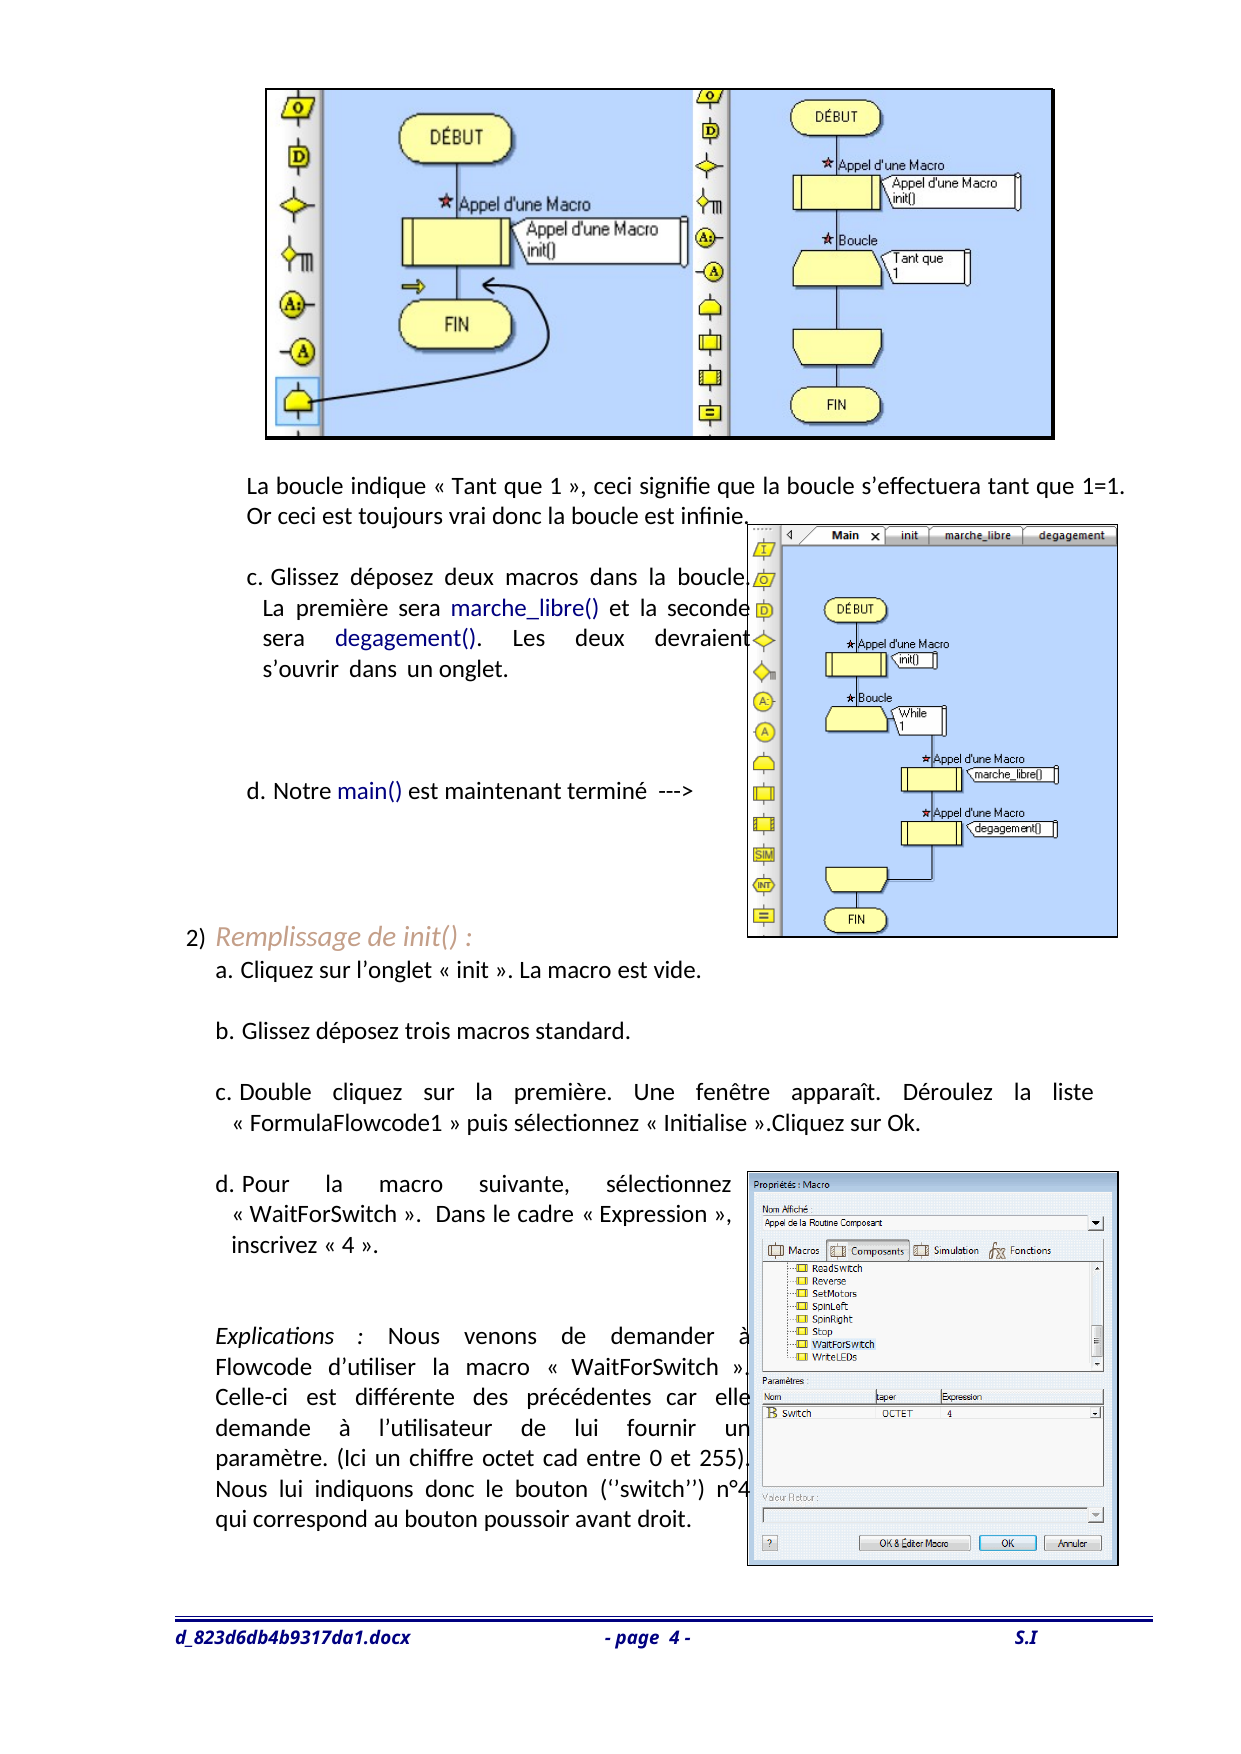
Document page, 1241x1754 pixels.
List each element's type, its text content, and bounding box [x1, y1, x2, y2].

list Double cliquez sur la première. Une fenêtre apparaît. Déroulez la liste [215, 1076, 1153, 1107]
list Pour la macro suivante, sélectionnez [215, 1168, 1153, 1198]
picture [267, 90, 1051, 436]
list Cliquez sur l’onglet « init ». La macro est vide. [215, 954, 1153, 985]
list Notre main() est maintenant terminé ---> [246, 775, 1153, 805]
picture [748, 531, 1117, 775]
list Glissez déposez trois macros standard. [215, 1015, 1153, 1046]
picture [748, 1198, 1117, 1565]
text « FormulaFlowcode1 » puis sélectionnez « Initialise ».Cliquez sur Ok. [231, 1107, 1153, 1137]
subtitle Remplissage de init() : [186, 918, 1153, 954]
text « WaitForSwitch ». Dans le cadre « Expression », inscrivez « 4 ». [231, 1198, 751, 1259]
text Explications : Nous venons de demander à Flowcode d’utiliser la macro « WaitForSwitch ». Celle-ci est différente des précédentes car elle demande à l’utilisateur de lui fournir un paramètre. (Ici un chiffre octet cad entre 0 et 255). Nous lui indiquons donc le bouton (‘’switch’’) n°4 qui correspond au bouton poussoir avant droit. [215, 1320, 751, 1534]
picture [748, 805, 1117, 918]
text La boucle indique « Tant que 1 », ceci signifie que la boucle s’effectuera tant que 1=1. Or ceci est toujours vrai donc la boucle est infinie. [246, 470, 1131, 531]
list Glissez déposez deux macros dans la boucle. La première sera marche_libre() et la seconde sera degagement(). Les deux devraient s’ouvrir dans un onglet. [246, 561, 751, 683]
